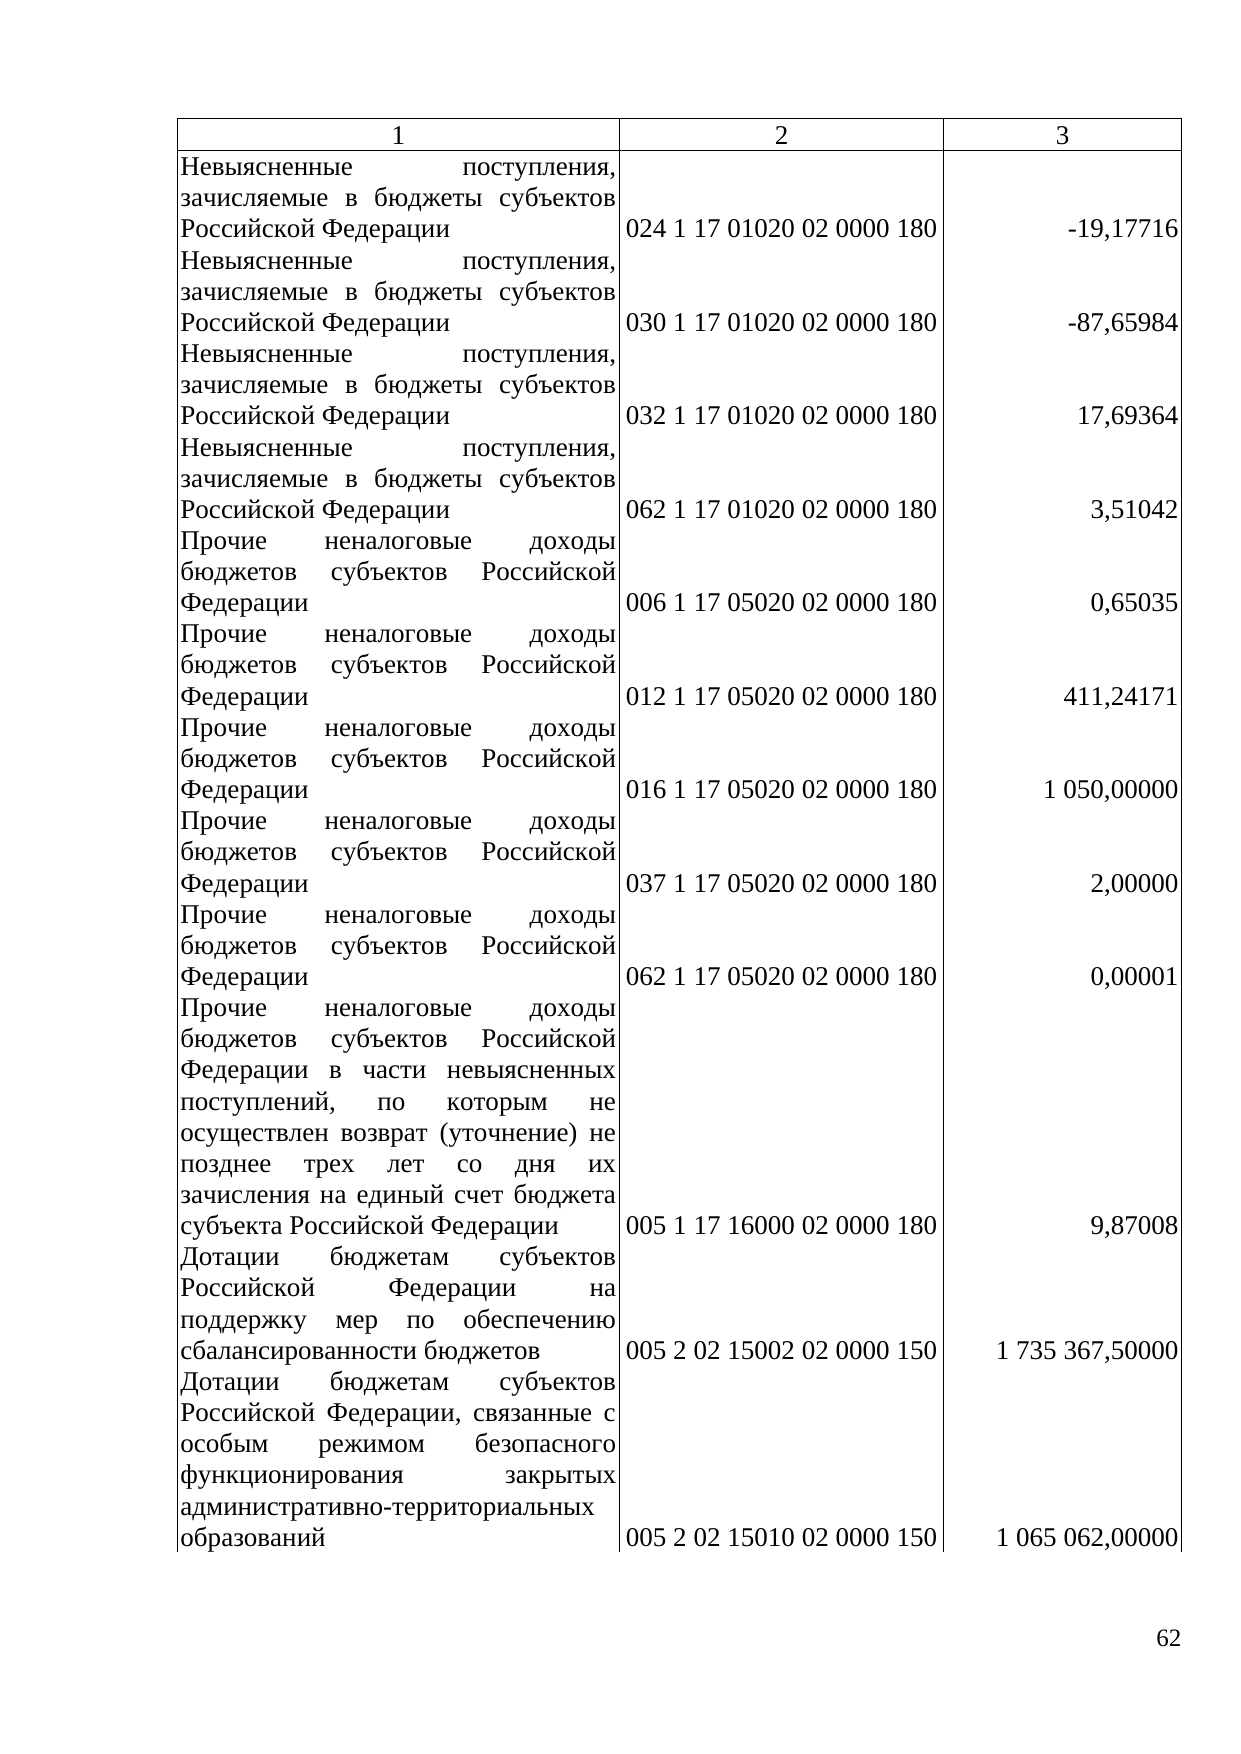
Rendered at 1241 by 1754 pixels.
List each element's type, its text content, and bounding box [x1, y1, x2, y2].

table_cell 005 2 02 15002 02 0000 150 [620, 1240, 943, 1365]
table_cell Невыясненные поступления, зачисляемые в бюджеты субъектов Российской Федерации [178, 337, 619, 431]
table_cell 030 1 17 01020 02 0000 180 [620, 244, 943, 337]
table_cell 062 1 17 01020 02 0000 180 [620, 431, 943, 524]
table_cell 005 2 02 15010 02 0000 150 [620, 1365, 943, 1552]
table_header 3 [944, 119, 1181, 150]
table_cell 1 050,00000 [944, 711, 1181, 804]
table_cell Прочие неналоговые доходы бюджетов субъектов Российской Федерации [178, 898, 619, 991]
table_cell Прочие неналоговые доходы бюджетов субъектов Российской Федерации [178, 524, 619, 617]
table_cell 024 1 17 01020 02 0000 180 [620, 151, 943, 244]
table_cell 062 1 17 05020 02 0000 180 [620, 898, 943, 991]
table_cell Невыясненные поступления, зачисляемые в бюджеты субъектов Российской Федерации [178, 431, 619, 524]
table_cell 005 1 17 16000 02 0000 180 [620, 991, 943, 1240]
table_cell 2,00000 [944, 804, 1181, 898]
table_cell 032 1 17 01020 02 0000 180 [620, 337, 943, 431]
table_cell 012 1 17 05020 02 0000 180 [620, 618, 943, 711]
table_cell Прочие неналоговые доходы бюджетов субъектов Российской Федерации [178, 711, 619, 804]
table_header 2 [620, 119, 943, 150]
table_cell 0,65035 [944, 524, 1181, 617]
table_cell Прочие неналоговые доходы бюджетов субъектов Российской Федерации [178, 618, 619, 711]
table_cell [178, 151, 619, 244]
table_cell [178, 244, 619, 337]
table_cell 3,51042 [944, 431, 1181, 524]
table_cell 9,87008 [944, 991, 1181, 1240]
table_cell Дотации бюджетам субъектов Российской Федерации, связанные с особым режимом безопасного функционирования закрытых административно-территориальных образований [178, 1365, 619, 1552]
table_cell 006 1 17 05020 02 0000 180 [620, 524, 943, 617]
table_cell Прочие неналоговые доходы бюджетов субъектов Российской Федерации в части невыясненных поступлений, по которым не осуществлен возврат (уточнение) не позднее трех лет со дня их зачисления на единый счет бюджета субъекта Российской Федерации [178, 991, 619, 1240]
table_cell 411,24171 [944, 618, 1181, 711]
table_cell 1 065 062,00000 [944, 1365, 1181, 1552]
table_cell 0,00001 [944, 898, 1181, 991]
table_cell Дотации бюджетам субъектов Российской Федерации на поддержку мер по обеспечению сбалансированности бюджетов [178, 1240, 619, 1365]
table_cell Прочие неналоговые доходы бюджетов субъектов Российской Федерации [178, 804, 619, 898]
table_cell -87,65984 [944, 244, 1181, 337]
table_cell 1 735 367,50000 [944, 1240, 1181, 1365]
table_cell 037 1 17 05020 02 0000 180 [620, 804, 943, 898]
table_cell -19,17716 [944, 151, 1181, 244]
table_cell 016 1 17 05020 02 0000 180 [620, 711, 943, 804]
table_cell 17,69364 [944, 337, 1181, 431]
table_header 1 [178, 119, 619, 150]
